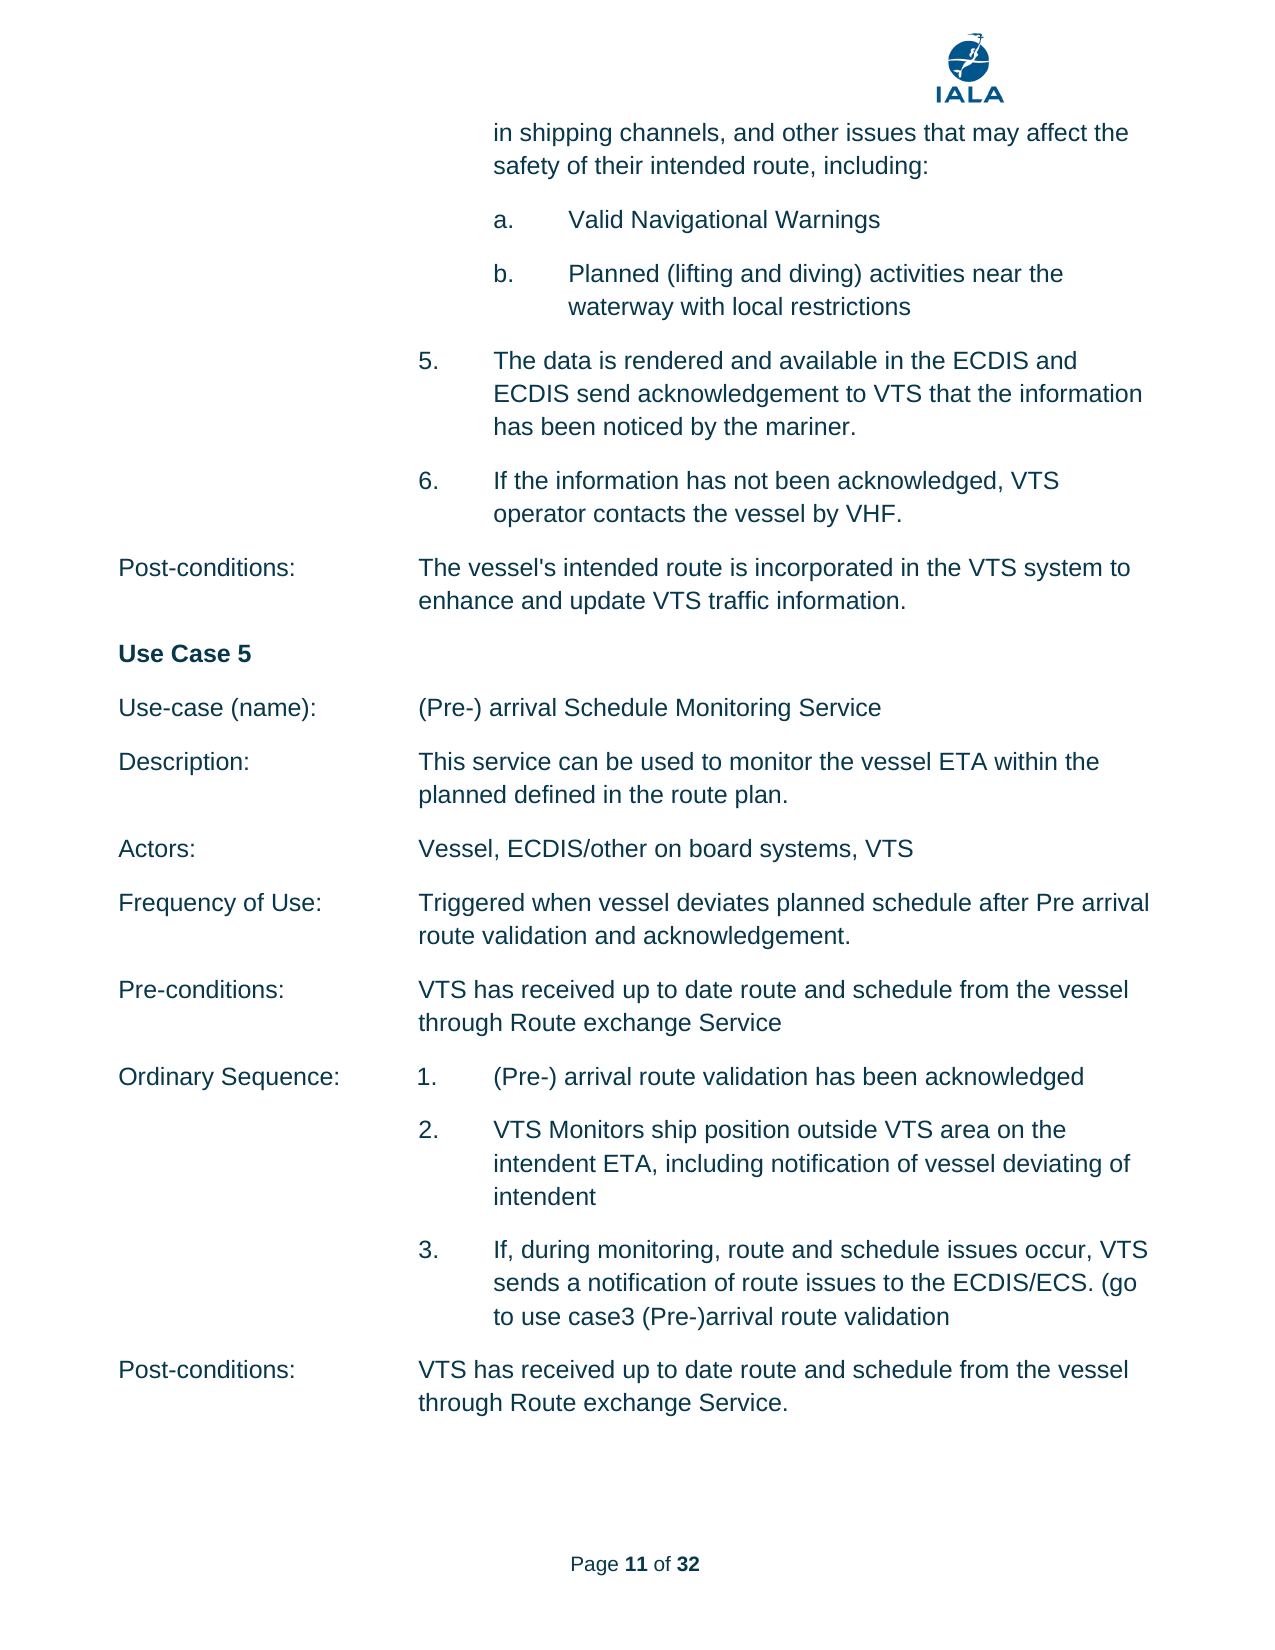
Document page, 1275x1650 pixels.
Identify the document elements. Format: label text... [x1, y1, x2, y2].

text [418, 118, 1152, 180]
text Post-conditions: VTS has received up to date route and schedule from the vessel through Route exchange Service. [118, 1355, 1152, 1417]
text Use-case (name): (Pre-) arrival Schedule Monitoring Service [118, 693, 1152, 722]
text 3. If, during monitoring, route and schedule issues occur, VTS sends a notification of route issues to the ECDIS/ECS. (go to use case3 (Pre-)arrival route validation [418, 1235, 1152, 1330]
picture [921, 25, 1016, 118]
text Description: This service can be used to monitor the vessel ETA within the planned defined in the route plan. [118, 747, 1152, 809]
text Ordinary Sequence: 1. (Pre-) arrival route validation has been acknowledged [118, 1062, 1152, 1090]
text Frequency of Use: Triggered when vessel deviates planned schedule after Pre arrival route validation and acknowledgement. [118, 888, 1152, 950]
text 5. The data is rendered and available in the ECDIS and ECDIS send acknowledgement to VTS that the information has been noticed by the mariner. [418, 346, 1152, 441]
text a. Valid Navigational Warnings [493, 205, 1152, 234]
text Pre-conditions: VTS has received up to date route and schedule from the vessel through Route exchange Service [118, 975, 1152, 1037]
text Actors: Vessel, ECDIS/other on board systems, VTS [118, 834, 1152, 863]
text Post-conditions: The vessel's intended route is incorporated in the VTS system to enhance and update VTS traffic information. [118, 553, 1152, 614]
text 2. VTS Monitors ship position outside VTS area on the intendent ETA, including notification of vessel deviating of intendent [418, 1116, 1152, 1210]
text b. Planned (lifting and diving) activities near the waterway with local restrictions [493, 259, 1152, 321]
text Use Case 5 [118, 639, 1152, 668]
text 6. If the information has not been acknowledged, VTS operator contacts the vessel by VHF. [418, 466, 1152, 527]
